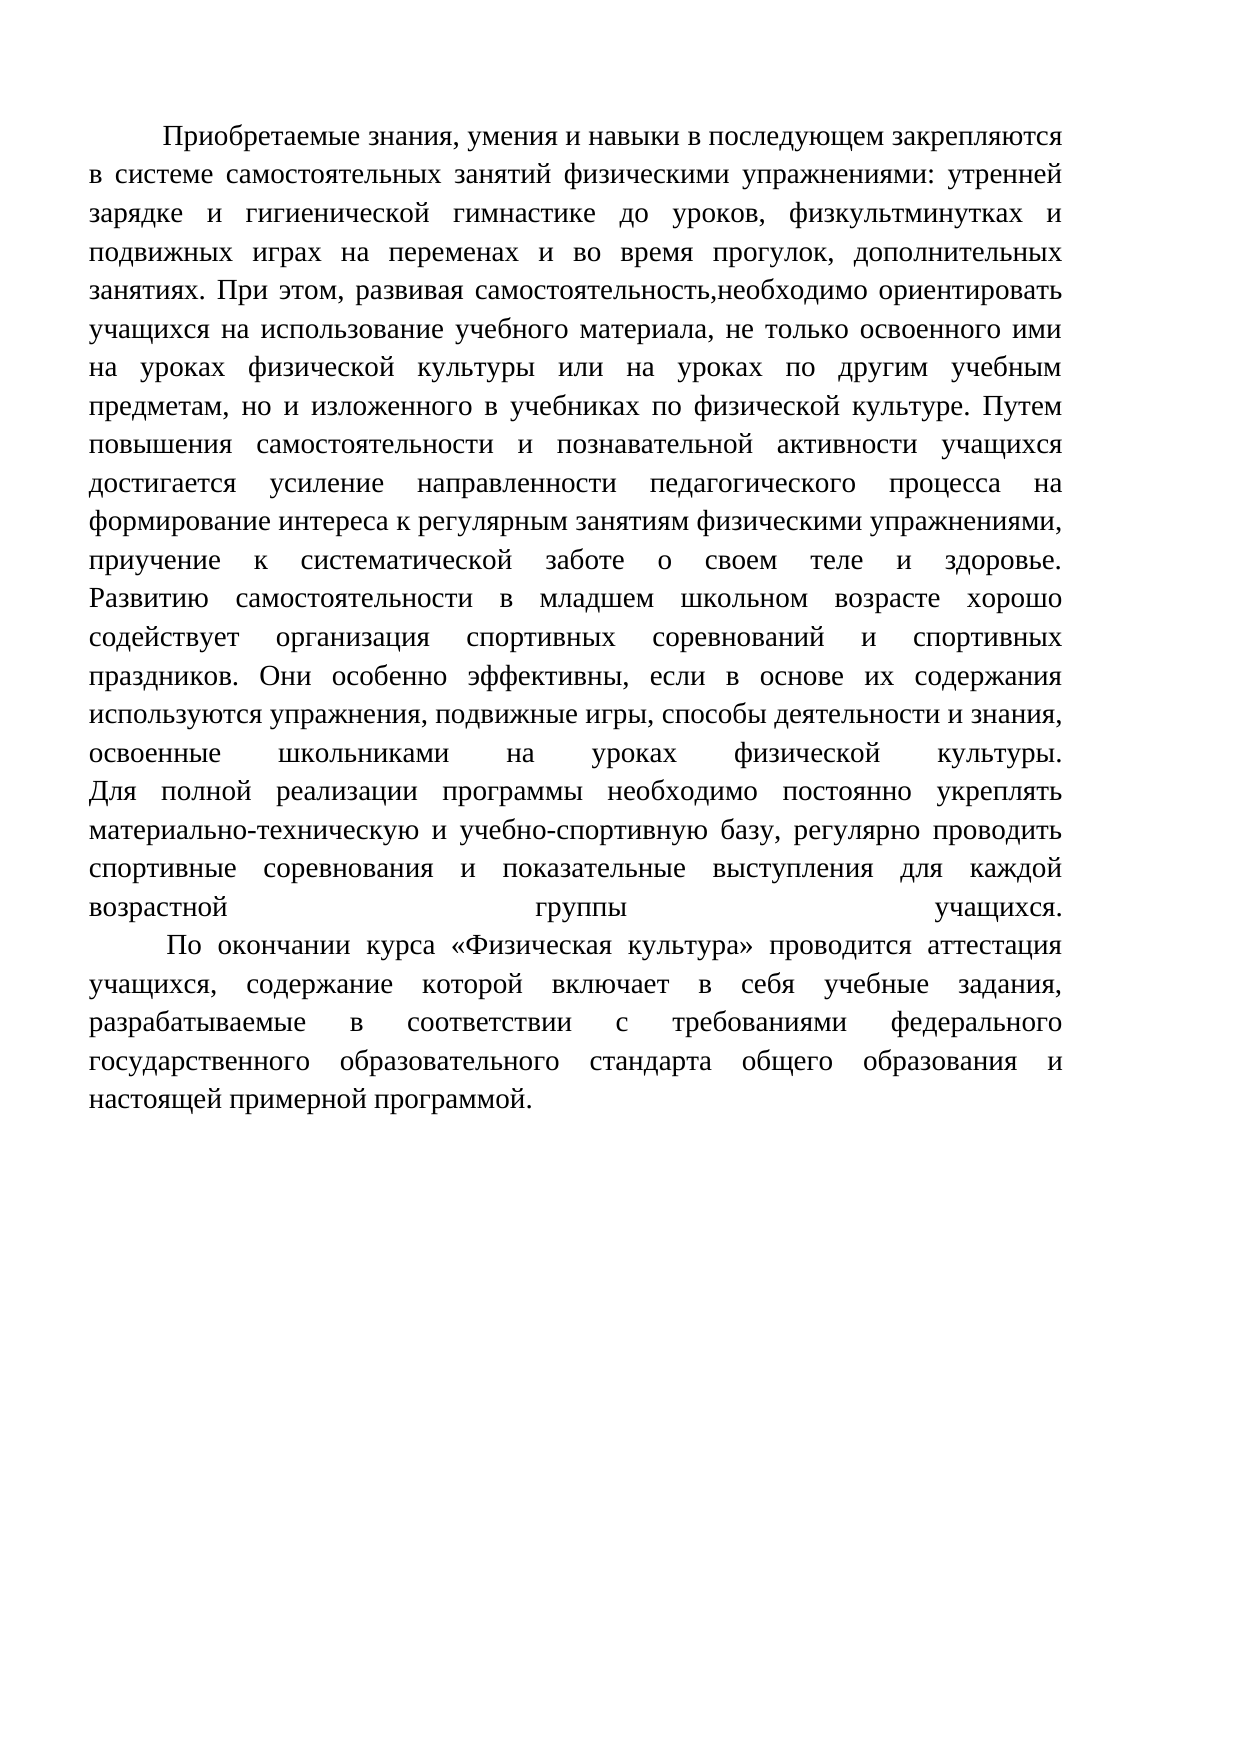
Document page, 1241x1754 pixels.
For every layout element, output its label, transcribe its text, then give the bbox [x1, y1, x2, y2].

text Приобретаемые знания, умения и навыки в последующем закрепляются в системе самостоятельных занятий физическими упражнениями: утренней зарядке и гигиенической гимнастике до уроков, физкультминутках и подвижных играх на переменах и во время прогулок, дополнительных занятиях. При этом, развивая самостоятельность,необходимо ориентировать учащихся на использование учебного материала, не только освоенного ими на уроках физической культуры или на уроках по другим учебным предметам, но и изложенного в учебниках по физической культуре. Путем повышения самостоятельности и познавательной активности учащихся достигается усиление направленности педагогического процесса на формирование интереса к регулярным занятиям физическими упражнениями, приучение к систематической заботе о своем теле и здоровье. Развитию самостоятельности в младшем школьном возрасте хорошо содействует организация спортивных соревнований и спортивных праздников. Они особенно эффективны, если в основе их содержания используются упражнения, подвижные игры, способы деятельности и знания, освоенные школьниками на уроках физической культуры. Для полной реализации программы необходимо постоянно укреплять материально-техническую и учебно-спортивную базу, регулярно проводить спортивные соревнования и показательные выступления для каждой возрастной группы учащихся. По окончании курса «Физическая культура» проводится аттестация учащихся, содержание которой включает в себя учебные задания, разрабатываемые в соответствии с требованиями федерального государственного образовательного стандарта общего образования и настоящей примерной программой. [89, 118, 1063, 1115]
